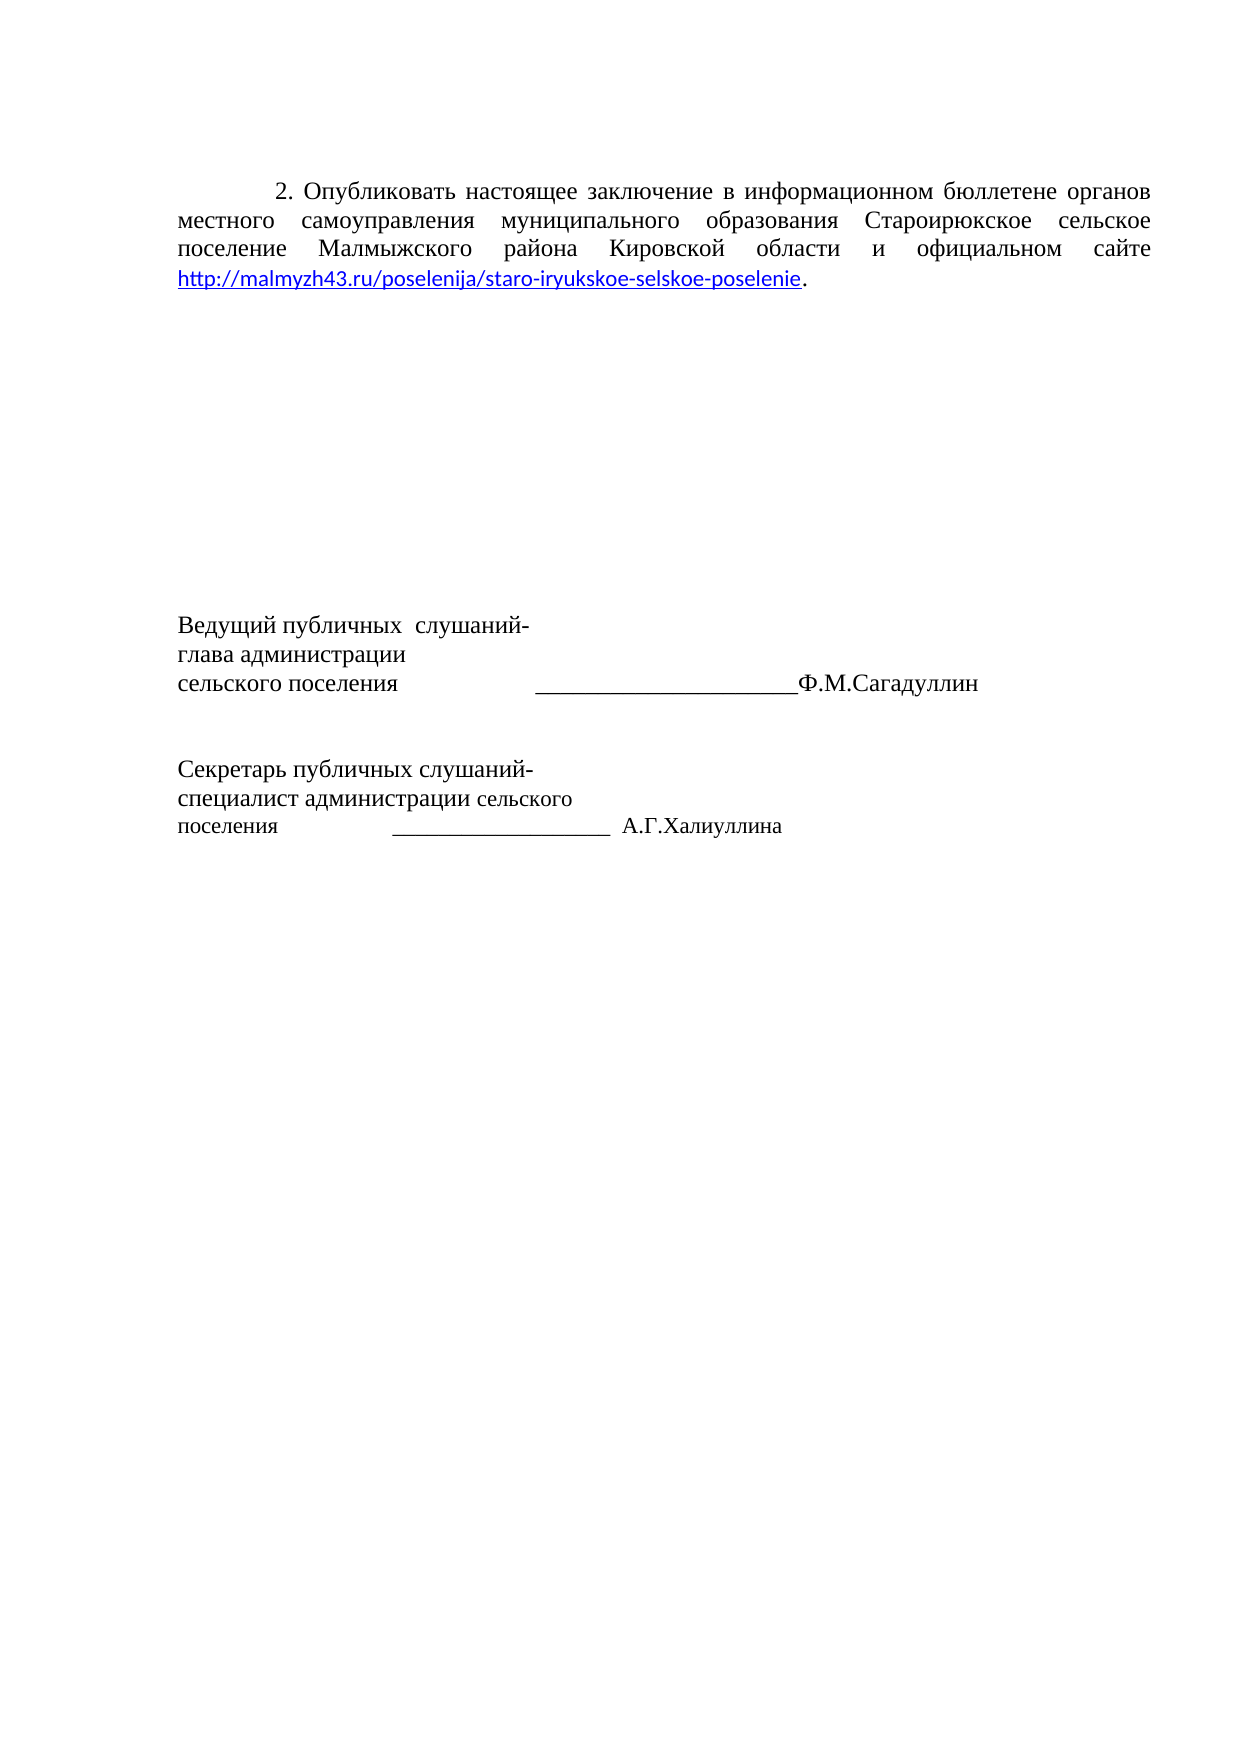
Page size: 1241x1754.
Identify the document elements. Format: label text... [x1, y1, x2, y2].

text Секретарь публичных слушаний- [177, 754, 1152, 783]
text сельского поселения _____________________Ф.М.Сагадуллин [177, 668, 1152, 697]
text специалист администрации сельского поселения ___________________ А.Г.Халиуллина [177, 783, 1152, 838]
text Ведущий публичных слушаний- [177, 610, 1152, 639]
text глава администрации [177, 639, 1152, 668]
text 2. Опубликовать настоящее заключение в информационном бюллетене органов местного самоуправления муниципального образования Староирюкское сельское поселение Малмыжского района Кировской области и официальном сайте http://malmyzh43.ru/poselenija/staro-iryukskoe-selskoe-poselenie. [177, 176, 1152, 292]
